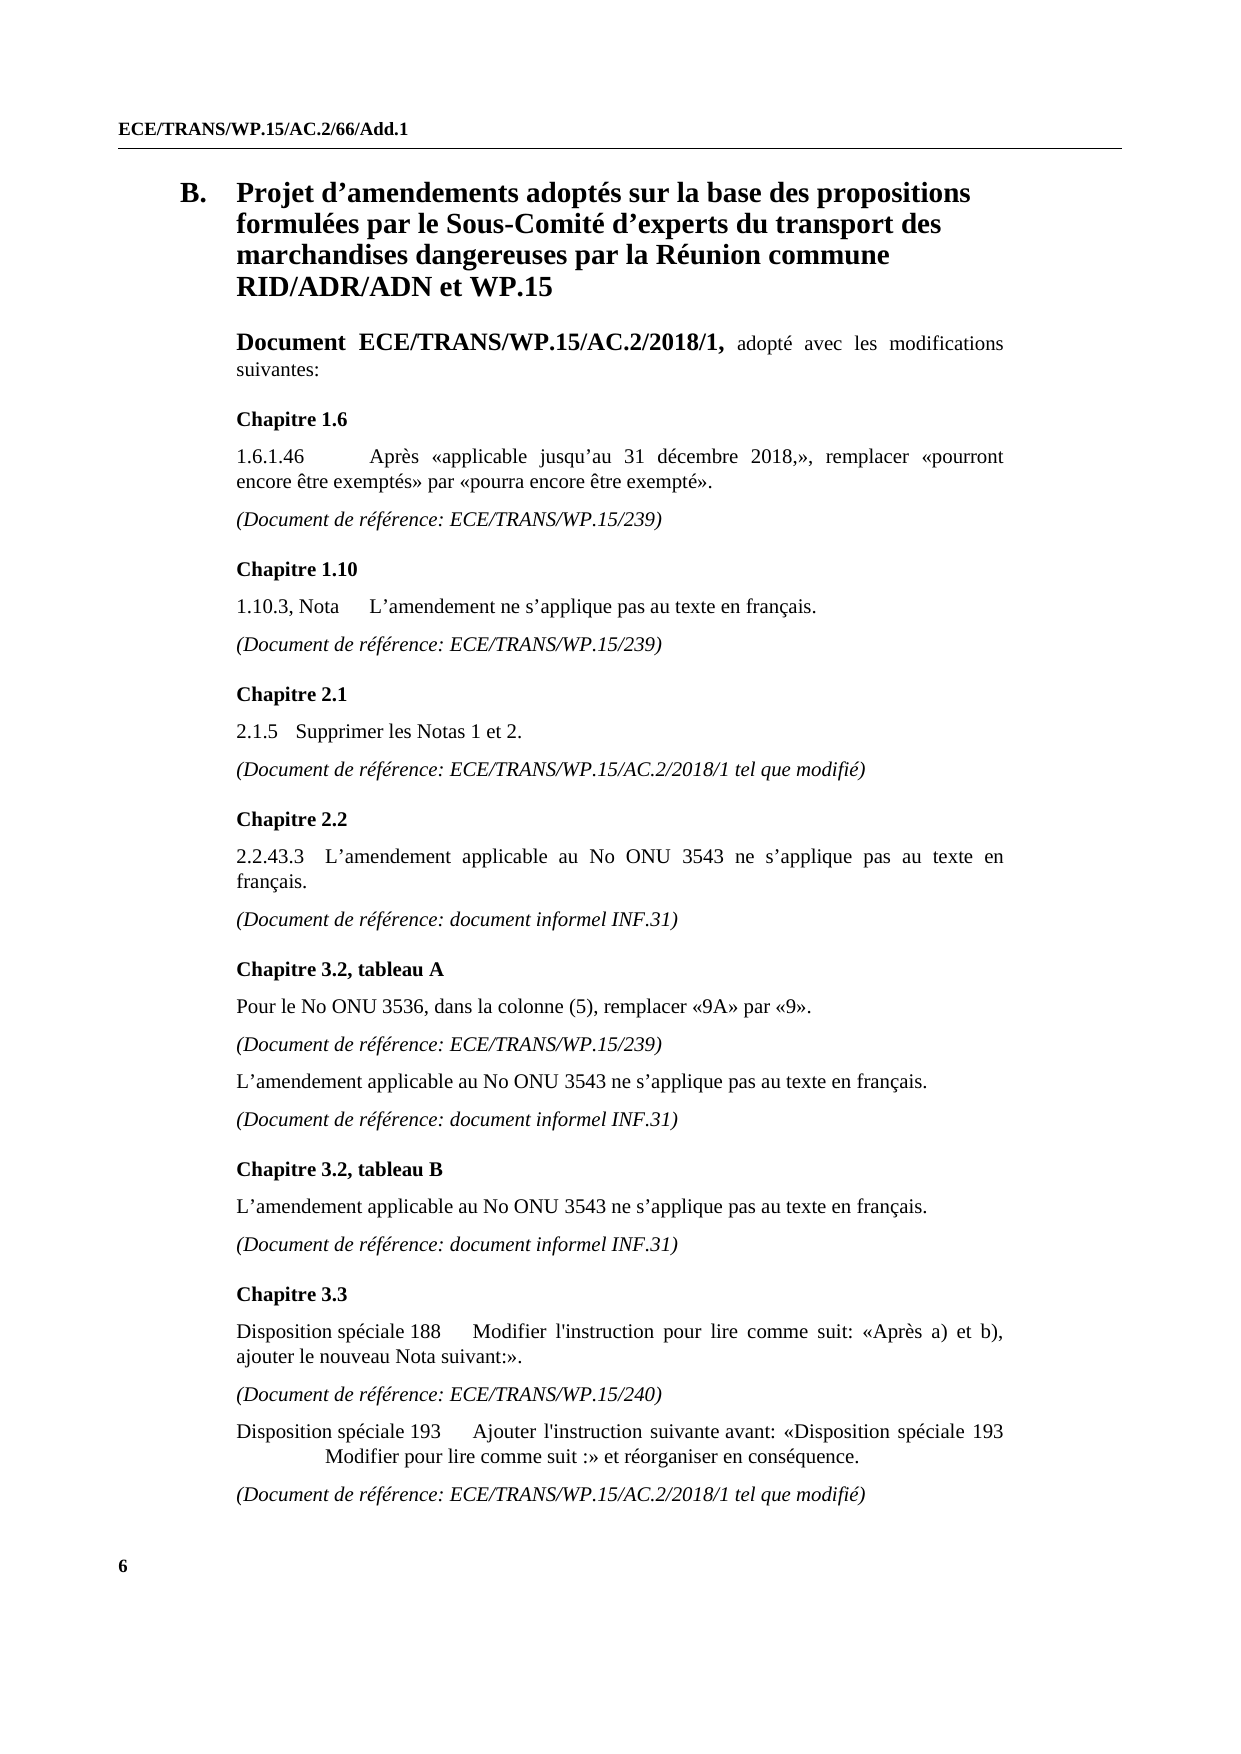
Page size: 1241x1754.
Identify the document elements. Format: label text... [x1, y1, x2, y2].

text Pour le No ONU 3536, dans la colonne (5), remplacer «9A» par «9». [236, 993, 1004, 1018]
text Chapitre 2.1 [118, 681, 1004, 706]
text (Document de référence: document informel INF.31) [236, 906, 1004, 931]
text (Document de référence: ECE/TRANS/WP.15/239) [236, 1031, 1004, 1056]
text (Document de référence: document informel INF.31) [236, 1106, 1004, 1131]
text (Document de référence: ECE/TRANS/WP.15/AC.2/2018/1 tel que modifié) [236, 756, 1004, 781]
text L’amendement applicable au No ONU 3543 ne s’applique pas au texte en français. [236, 1068, 1004, 1093]
text 1.10.3, Nota L’amendement ne s’applique pas au texte en français. [236, 593, 1004, 618]
text (Document de référence: document informel INF.31) [236, 1231, 1004, 1256]
text Chapitre 1.6 [118, 406, 1004, 431]
text (Document de référence: ECE/TRANS/WP.15/AC.2/2018/1 tel que modifié) [236, 1481, 1004, 1506]
text Document ECE/TRANS/WP.15/AC.2/2018/1, adopté avec les modifications suivantes: [236, 327, 1004, 381]
text (Document de référence: ECE/TRANS/WP.15/240) [236, 1381, 1004, 1406]
text (Document de référence: ECE/TRANS/WP.15/239) [236, 506, 1004, 531]
text 2.1.5 Supprimer les Notas 1 et 2. [236, 718, 1004, 743]
text Chapitre 3.3 [118, 1281, 1004, 1306]
text Disposition spéciale 188 Modifier l'instruction pour lire comme suit: «Après a) et b), ajouter le nouveau Nota suivant:». [236, 1318, 1004, 1368]
text Chapitre 3.2, tableau A [118, 956, 1004, 981]
text 1.6.1.46 Après «applicable jusqu’au 31 décembre 2018,», remplacer «pourront encore être exemptés» par «pourra encore être exempté». [236, 443, 1004, 493]
text B. Projet d’amendements adoptés sur la base des propositions formulées par le Sous-Comité d’experts du transport des marchandises dangereuses par la Réunion commune RID/ADR/ADN et WP.15 [118, 177, 1004, 302]
text Chapitre 3.2, tableau B [118, 1156, 1004, 1181]
text Chapitre 2.2 [118, 806, 1004, 831]
text 2.2.43.3 L’amendement applicable au No ONU 3543 ne s’applique pas au texte en français. [236, 843, 1004, 893]
text Chapitre 1.10 [118, 556, 1004, 581]
text L’amendement applicable au No ONU 3543 ne s’applique pas au texte en français. [236, 1193, 1004, 1218]
text (Document de référence: ECE/TRANS/WP.15/239) [236, 631, 1004, 656]
text Disposition spéciale 193 Ajouter l'instruction suivante avant: «Disposition spéciale 193 Modifier pour lire comme suit :» et réorganiser en conséquence. [236, 1418, 1004, 1468]
